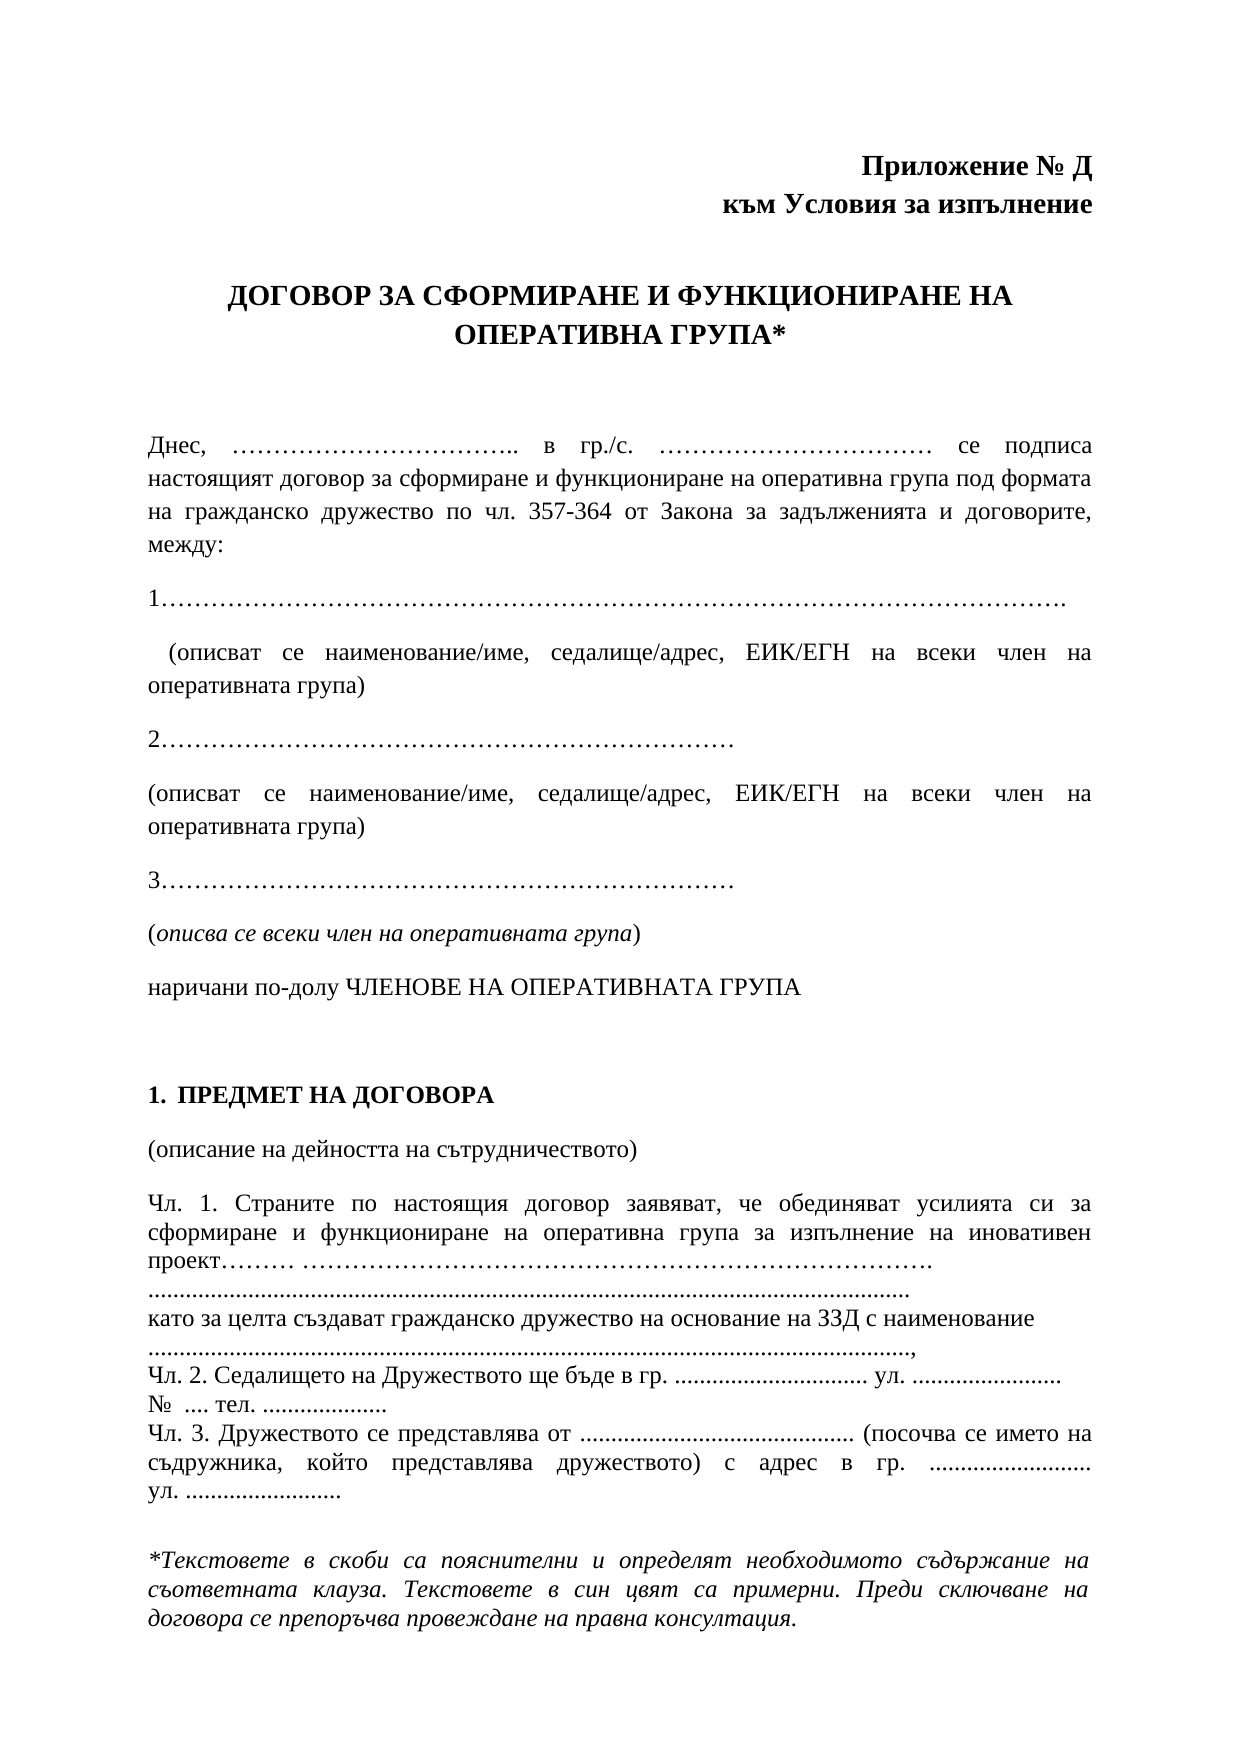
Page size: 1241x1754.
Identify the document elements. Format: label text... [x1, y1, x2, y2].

text Чл. 3. Дружеството се представлява от ............................................ (посочва се името на съдружника, който представлява дружеството) с адрес в гр. .......................... ул. ......................... [148, 1418, 1093, 1504]
text Чл. 1. Страните по настоящия договор заявяват, че обединяват усилията си за сформиране и функциониране на оперативна група за изпълнение на иновативен проект……… …………………………………………………………………. [148, 1188, 1093, 1274]
text (описват се наименование/име, седалище/адрес, ЕИК/ЕГН на всеки член на оперативната група) [148, 637, 1093, 699]
text ДОГОВОР ЗА СФОРМИРАНЕ И ФУНКЦИОНИРАНЕ НА ОПЕРАТИВНА ГРУПА* [148, 278, 1093, 351]
text № .... тел. .................... [148, 1389, 1093, 1418]
text Чл. 2. Седалището на Дружеството ще бъде в гр. ............................... ул. ........................ [148, 1360, 1093, 1389]
text 2…………………………………………………………… [148, 724, 1093, 753]
text 1………………………………………………………………………………………………. [148, 583, 1093, 612]
text като за целта създават гражданско дружество на основание на ЗЗД с наименование [148, 1303, 1093, 1332]
text Днес, …………………………….. в гр./с. …………………………… се подписа настоящият договор за сформиране и функциониране на оперативна група под формата на гражданско дружество по чл. 357-364 от Закона за задълженията и договорите, между: [148, 430, 1093, 558]
text към Условия за изпълнение [148, 186, 1093, 220]
list ПРЕДМЕТ НА ДОГОВОРА [148, 1080, 1093, 1109]
text 3…………………………………………………………… [148, 865, 1093, 893]
text Приложение № Д [148, 148, 1093, 181]
text наричани по-долу ЧЛЕНОВЕ НА ОПЕРАТИВНАТА ГРУПА [148, 972, 1093, 1001]
text (описват се наименование/име, седалище/адрес, ЕИК/ЕГН на всеки член на оперативната група) [148, 778, 1093, 839]
text .......................................................................................................................... [148, 1274, 1093, 1303]
text .........................................................................................................................., [148, 1332, 1093, 1360]
text (описва се всеки член на оперативната група) [148, 918, 1093, 947]
text (описание на дейността на сътрудничеството) [148, 1134, 1093, 1163]
